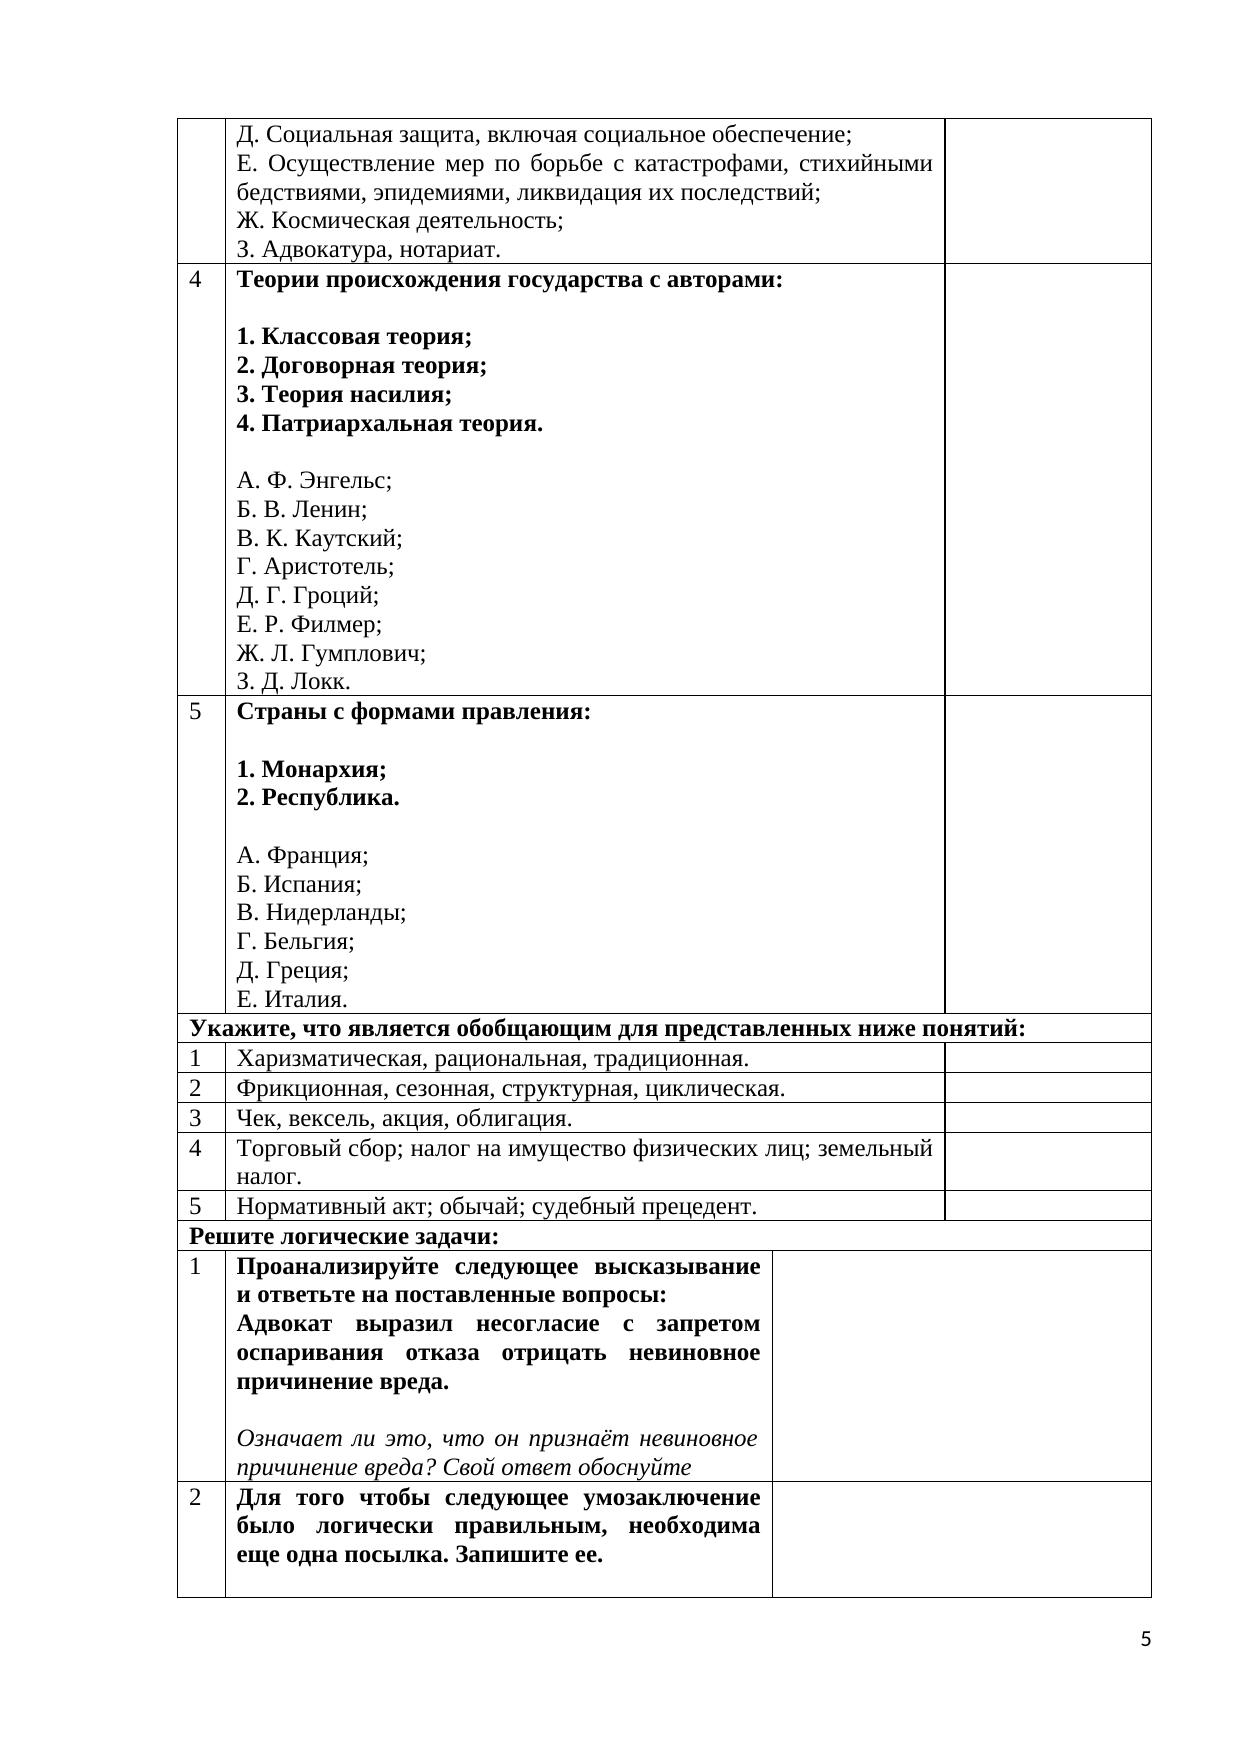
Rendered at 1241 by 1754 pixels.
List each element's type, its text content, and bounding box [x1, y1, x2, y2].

table_cell Торговый сбор; налог на имущество физических лиц; земельный налог. [226, 1133, 944, 1190]
table_cell 1 [178, 1251, 225, 1481]
table_cell 5 [178, 1191, 225, 1220]
table_cell [946, 1103, 1151, 1132]
table_cell [946, 119, 1151, 263]
table_cell 3 [178, 1103, 225, 1132]
table_cell Решите логические задачи: [178, 1221, 1151, 1250]
table_cell 3 [178, 119, 225, 263]
table_cell Чек, вексель, акция, облигация. [226, 1103, 944, 1132]
table_cell [946, 1191, 1151, 1220]
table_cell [226, 1482, 772, 1597]
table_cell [226, 119, 944, 263]
table_cell 2 [178, 1073, 225, 1102]
table_cell Укажите, что является обобщающим для представленных ниже понятий: [178, 1014, 1151, 1042]
table_cell [946, 1073, 1151, 1102]
table_cell 4 [178, 1133, 225, 1190]
table_cell [773, 1251, 1151, 1481]
table_cell [946, 264, 1151, 695]
table_cell [946, 1133, 1151, 1190]
table_cell 1 [178, 1043, 225, 1072]
table_cell 2 [178, 1482, 225, 1597]
table_cell Нормативный акт; обычай; судебный прецедент. [226, 1191, 944, 1220]
table_cell Фрикционная, сезонная, структурная, циклическая. [226, 1073, 944, 1102]
table_cell Страны с формами правления: 1. Монархия; 2. Республика. А. Франция; Б. Испания; В. Нидерланды; Г. Бельгия; Д. Греция; Е. Италия. [226, 696, 944, 1012]
table_cell Харизматическая, рациональная, традиционная. [226, 1043, 944, 1072]
table_cell Теории происхождения государства с авторами: 1. Классовая теория; 2. Договорная теория; 3. Теория насилия; 4. Патриархальная теория. А. Ф. Энгельс; Б. В. Ленин; В. К. Каутский; Г. Аристотель; Д. Г. Гроций; Е. Р. Филмер; Ж. Л. Гумплович; З. Д. Локк. [226, 264, 944, 695]
table_cell 5 [178, 696, 225, 1012]
table_cell [946, 1043, 1151, 1072]
table_cell Проанализируйте следующее высказывание и ответьте на поставленные вопросы: Адвокат выразил несогласие с запретом оспаривания отказа отрицать невиновное причинение вреда. Означает ли это, что он признаёт невиновное причинение вреда? Свой ответ обоснуйте [226, 1251, 772, 1481]
table_cell [946, 696, 1151, 1012]
table_cell 4 [178, 264, 225, 695]
table_cell [773, 1482, 1151, 1597]
